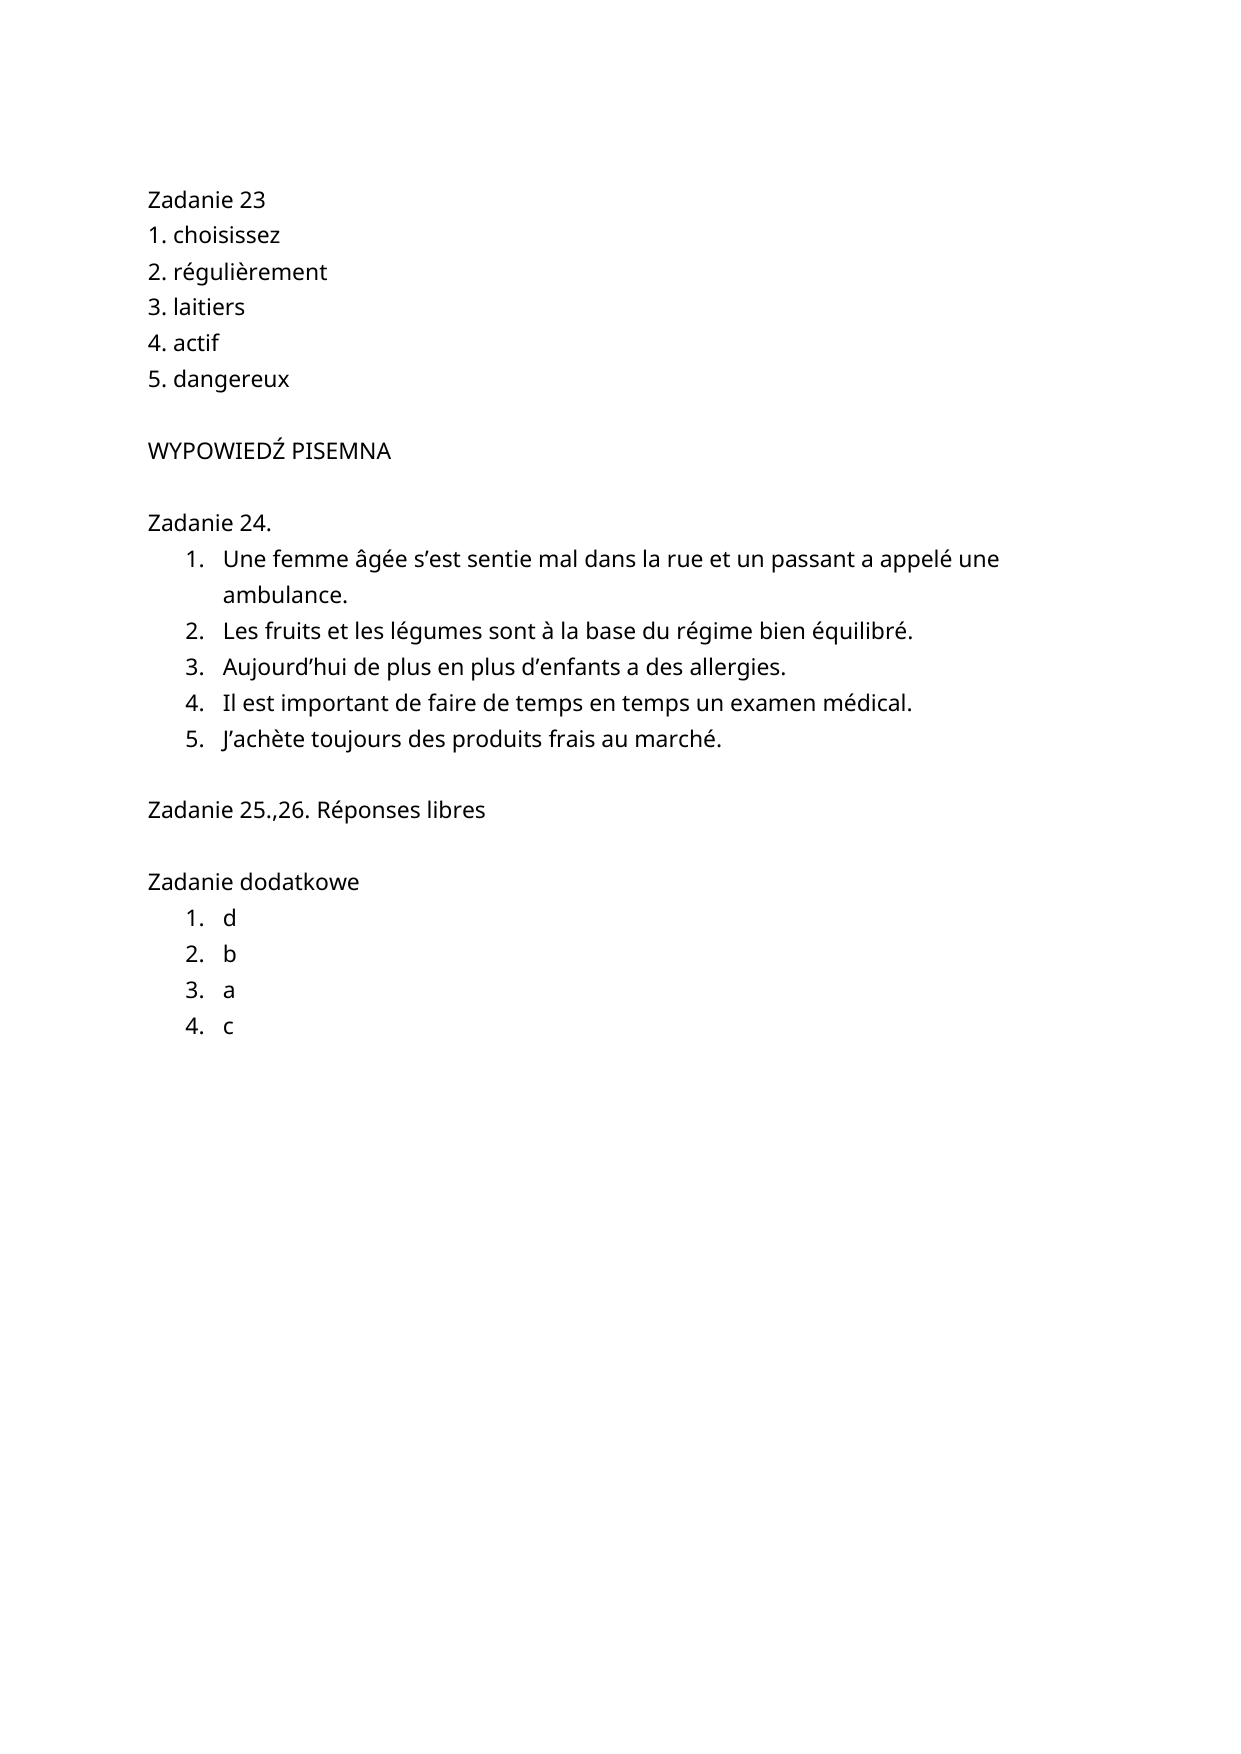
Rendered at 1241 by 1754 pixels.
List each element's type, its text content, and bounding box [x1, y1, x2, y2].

text Zadanie dodatkowe [148, 866, 1093, 898]
text Zadanie 24. [148, 507, 1093, 538]
text 2. régulièrement [148, 255, 1093, 287]
text 4. actif [148, 327, 1093, 358]
list J’achète toujours des produits frais au marché. [185, 723, 1093, 754]
list Il est important de faire de temps en temps un examen médical. [185, 687, 1093, 718]
list c [185, 1010, 1093, 1041]
list Les fruits et les légumes sont à la base du régime bien équilibré. [185, 615, 1093, 646]
list Une femme âgée s’est sentie mal dans la rue et un passant a appelé une ambulance. [185, 543, 1093, 610]
list b [185, 938, 1093, 969]
text Zadanie 23 [148, 183, 1093, 215]
text WYPOWIEDŹ PISEMNA [148, 435, 1093, 466]
list a [185, 974, 1093, 1005]
text 5. dangereux [148, 363, 1093, 394]
list d [185, 902, 1093, 933]
list Aujourd’hui de plus en plus d’enfants a des allergies. [185, 651, 1093, 682]
text 3. laitiers [148, 291, 1093, 323]
text 1. choisissez [148, 219, 1093, 251]
text Zadanie 25.,26. Réponses libres [148, 794, 1093, 826]
